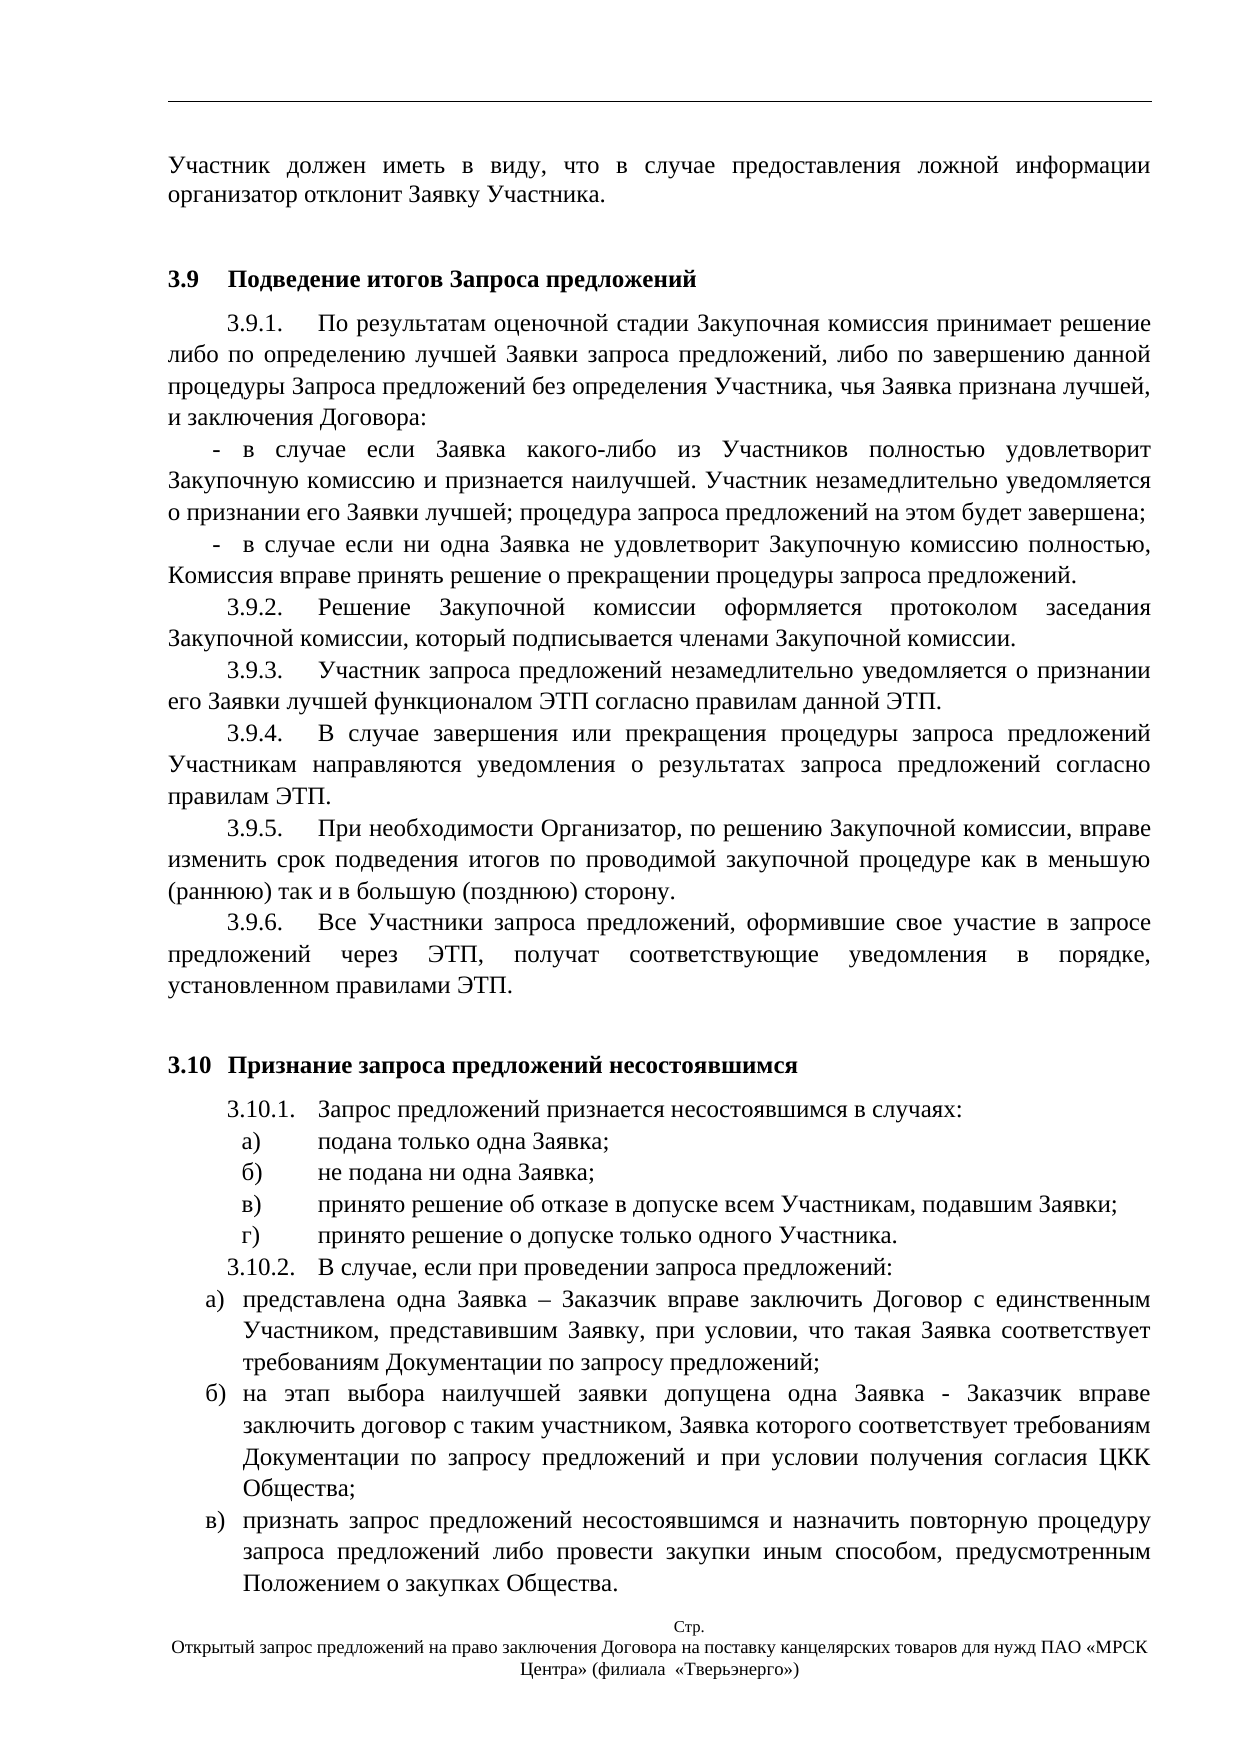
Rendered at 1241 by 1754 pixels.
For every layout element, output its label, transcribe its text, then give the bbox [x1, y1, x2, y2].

list в случае если Заявка какого-либо из Участников полностью удовлетворит Закупочную комиссию и признается наилучшей. Участник незамедлительно уведомляется о признании его Заявки лучшей; процедура запроса предложений на этом будет завершена; [168, 434, 1152, 526]
subtitle Признание запроса предложений несостоявшимся [168, 1050, 1152, 1079]
list в случае если ни одна Заявка не удовлетворит Закупочную комиссию полностью, Комиссия вправе принять решение о прекращении процедуры запроса предложений. [168, 529, 1152, 589]
list признать запрос предложений несостоявшимся и назначить повторную процедуру запроса предложений либо провести закупки иным способом, предусмотренным Положением о закупках Общества. [205, 1505, 1152, 1597]
list представлена одна Заявка – Заказчик вправе заключить Договор с единственным Участником, представившим Заявку, при условии, что такая Заявка соответствует требованиям Документации по запросу предложений; [205, 1284, 1152, 1376]
list В случае, если при проведении запроса предложений: [168, 1252, 1152, 1281]
list подана только одна Заявка; [168, 1126, 1152, 1155]
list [168, 150, 1152, 207]
list принято решение об отказе в допуске всем Участникам, подавшим Заявки; [168, 1189, 1152, 1218]
list В случае завершения или прекращения процедуры запроса предложений Участникам направляются уведомления о результатах запроса предложений согласно правилам ЭТП. [168, 718, 1152, 810]
list Запрос предложений признается несостоявшимся в случаях: [168, 1094, 1152, 1123]
list При необходимости Организатор, по решению Закупочной комиссии, вправе изменить срок подведения итогов по проводимой закупочной процедуре как в меньшую (раннюю) так и в большую (позднюю) сторону. [168, 813, 1152, 904]
list не подана ни одна Заявка; [168, 1157, 1152, 1186]
list По результатам оценочной стадии Закупочная комиссия принимает решение либо по определению лучшей Заявки запроса предложений, либо по завершению данной процедуры Запроса предложений без определения Участника, чья Заявка признана лучшей, и заключения Договора: [168, 308, 1152, 431]
list на этап выбора наилучшей заявки допущена одна Заявка - Заказчик вправе заключить договор с таким участником, Заявка которого соответствует требованиям Документации по запросу предложений и при условии получения согласия ЦКК Общества; [205, 1378, 1152, 1502]
list Решение Закупочной комиссии оформляется протоколом заседания Закупочной комиссии, который подписывается членами Закупочной комиссии. [168, 592, 1152, 652]
list Все Участники запроса предложений, оформившие свое участие в запросе предложений через ЭТП, получат соответствующие уведомления в порядке, установленном правилами ЭТП. [168, 907, 1152, 999]
subtitle Подведение итогов Запроса предложений [168, 264, 1152, 292]
list принято решение о допуске только одного Участника. [168, 1221, 1152, 1249]
list Участник запроса предложений незамедлительно уведомляется о признании его Заявки лучшей функционалом ЭТП согласно правилам данной ЭТП. [168, 655, 1152, 715]
